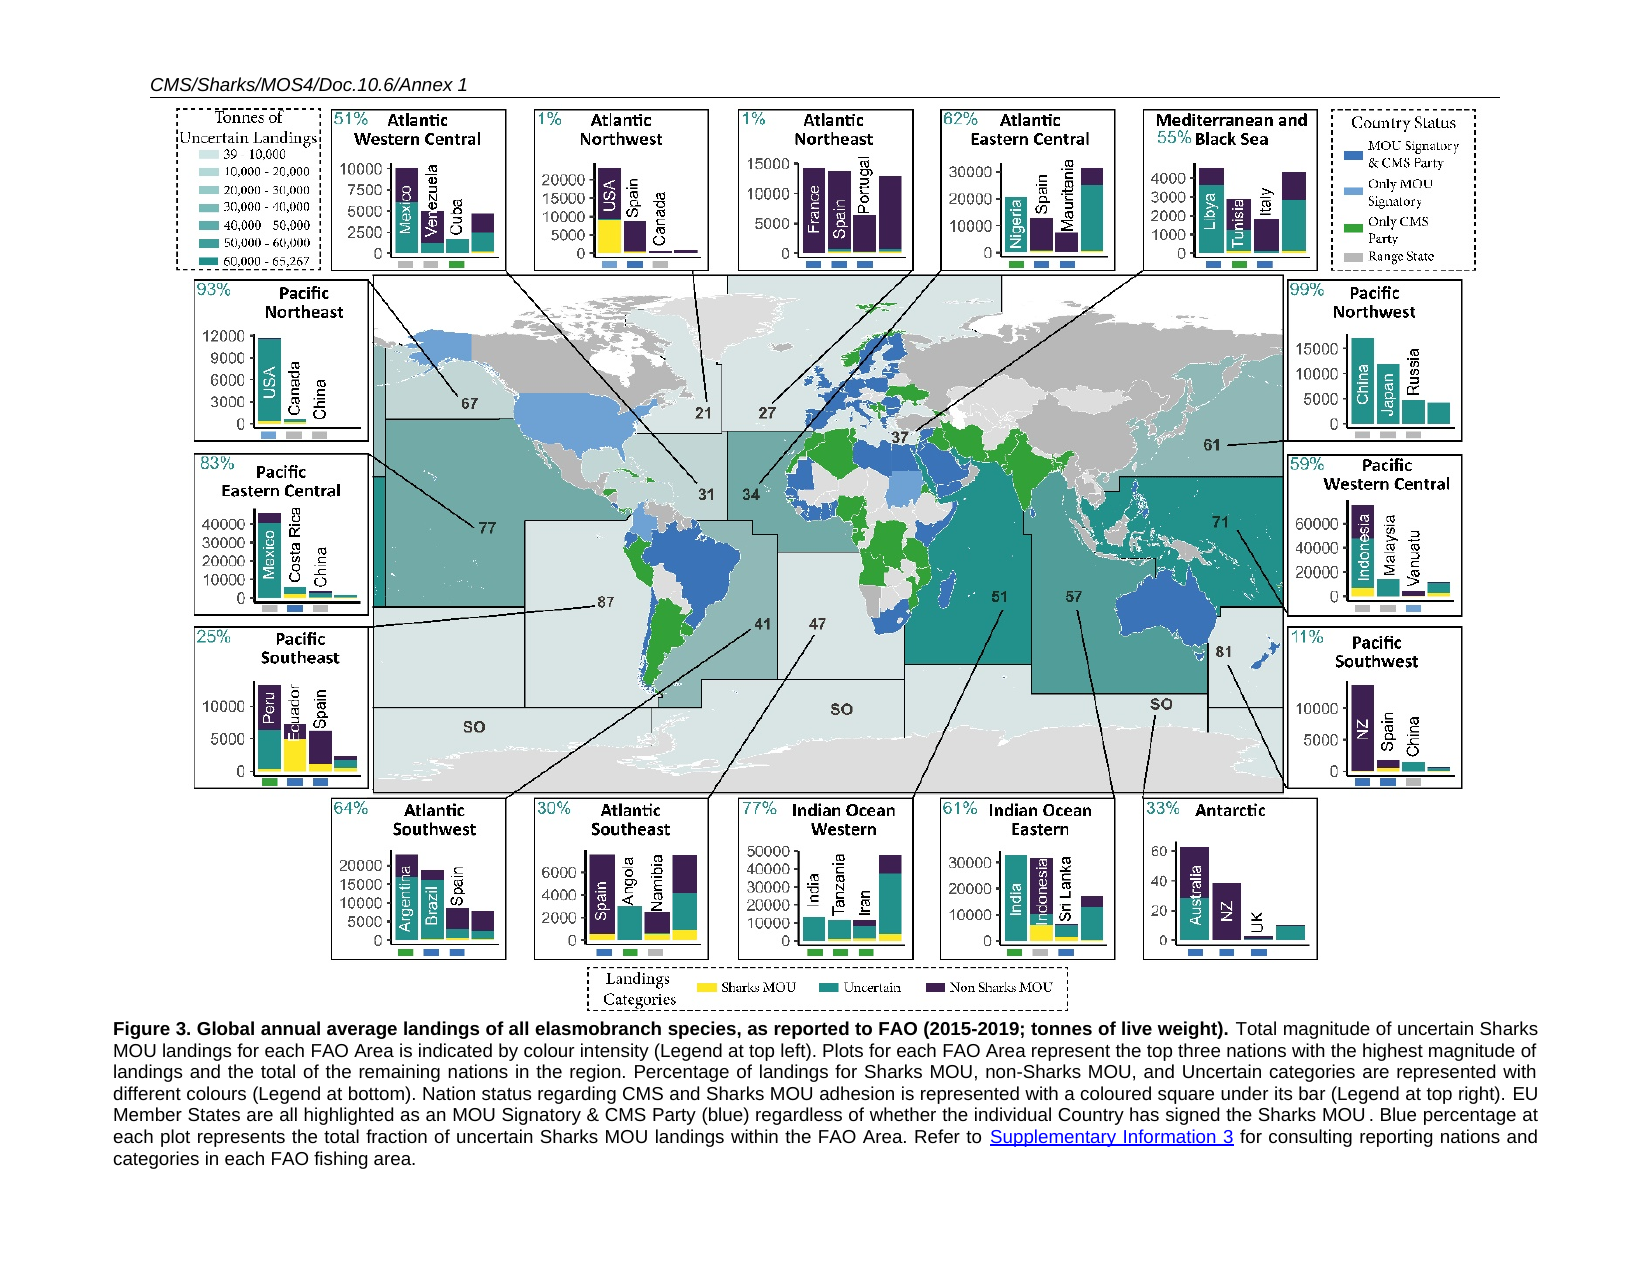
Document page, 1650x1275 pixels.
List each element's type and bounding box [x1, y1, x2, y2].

picture [160, 104, 1490, 1019]
